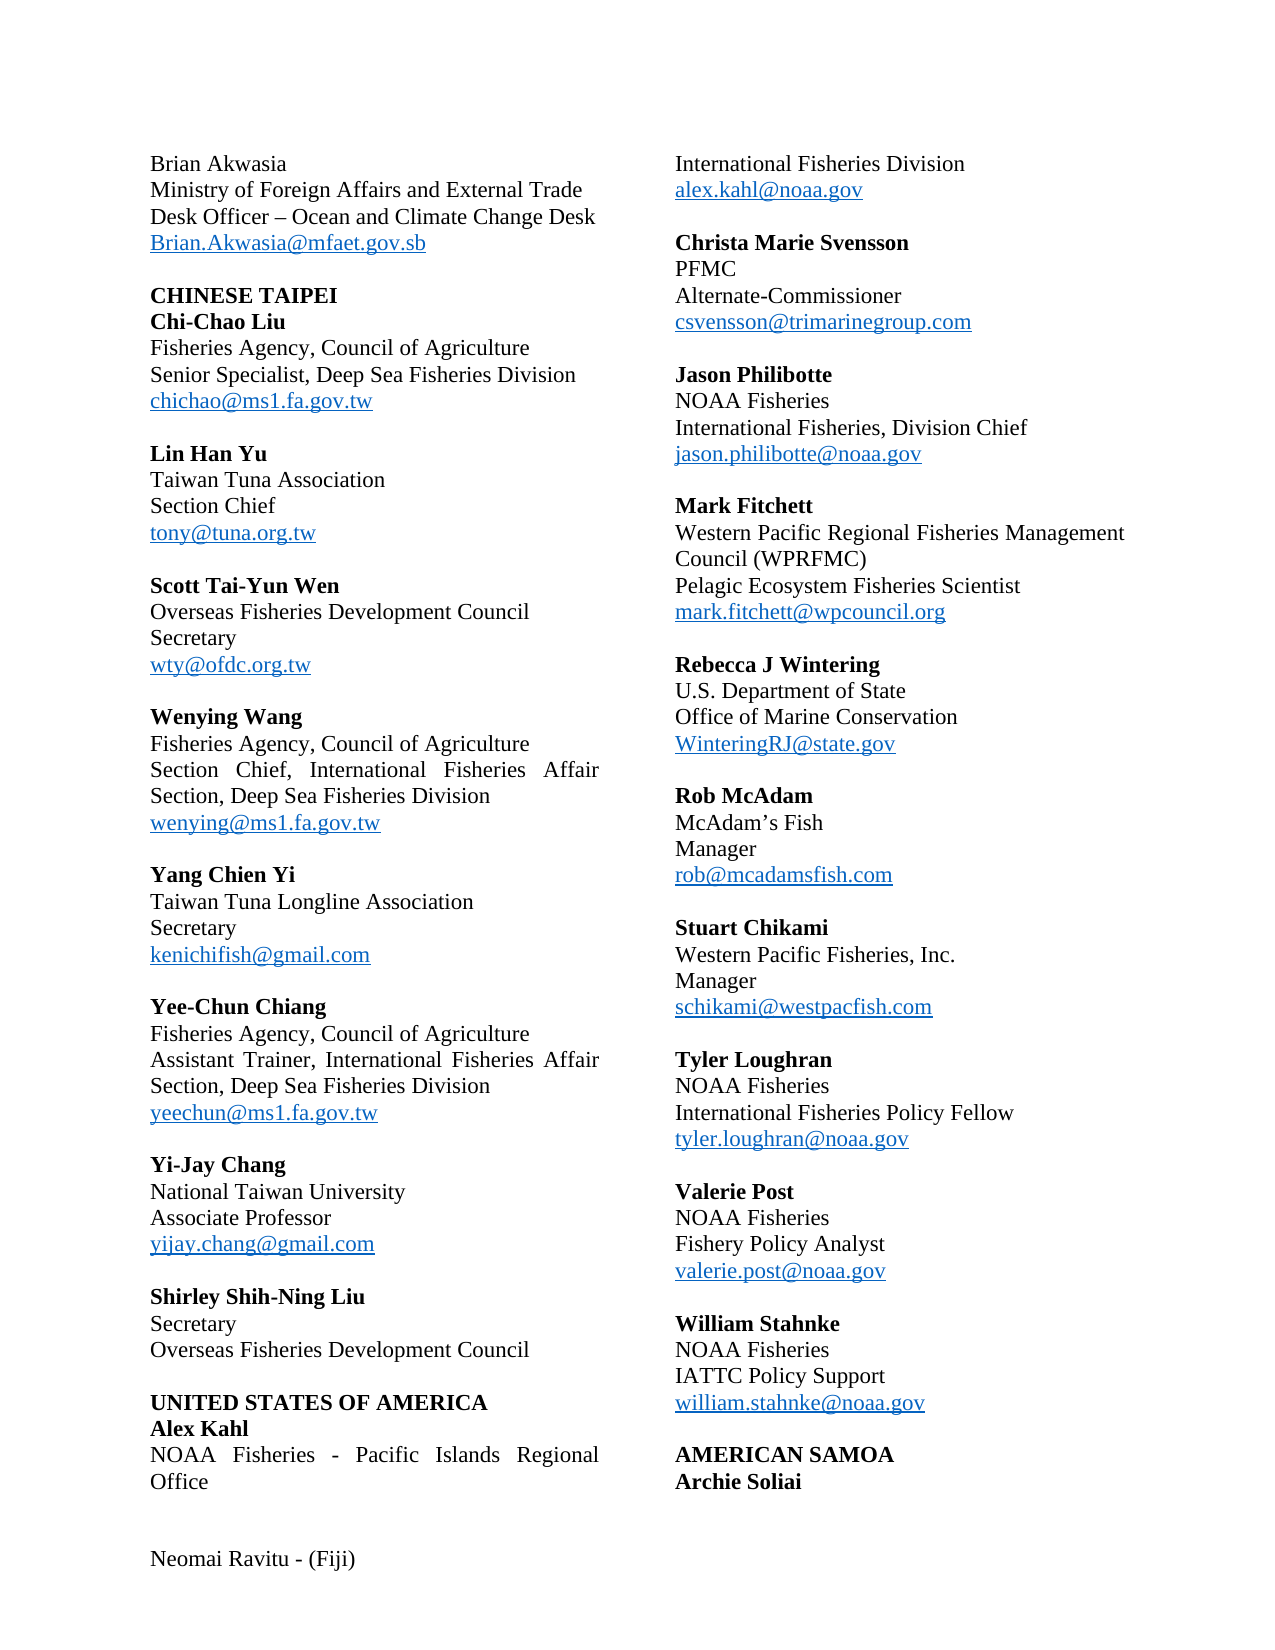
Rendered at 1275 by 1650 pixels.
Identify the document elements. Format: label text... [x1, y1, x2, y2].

text rob@mcadamsfish.com [675, 862, 1125, 888]
text NOAA Fisheries [675, 1336, 1125, 1362]
text NOAA Fisheries - Pacific Islands Regional Office [150, 1441, 600, 1494]
text csvensson@trimarinegroup.com [675, 308, 1125, 334]
text Western Pacific Regional Fisheries Management Council (WPRFMC) [675, 519, 1125, 572]
text Manager [675, 835, 1125, 862]
text Taiwan Tuna Longline Association [150, 888, 600, 914]
text Overseas Fisheries Development Council [150, 598, 600, 624]
text Fisheries Agency, Council of Agriculture [150, 730, 600, 756]
text wty@ofdc.org.tw [150, 651, 600, 677]
text International Fisheries Policy Fellow [675, 1099, 1125, 1125]
text McAdam’s Fish [675, 809, 1125, 835]
text Brian Akwasia [150, 150, 600, 176]
text Scott Tai-Yun Wen [150, 572, 600, 598]
text tony@tuna.org.tw [150, 519, 600, 545]
text schikami@westpacfish.com [675, 993, 1125, 1020]
text AMERICAN SAMOA [675, 1441, 1125, 1468]
text Ministry of Foreign Affairs and External Trade [150, 176, 600, 203]
text Manager [675, 967, 1125, 993]
text alex.kahl@noaa.gov [675, 176, 1125, 203]
text Stuart Chikami [675, 914, 1125, 941]
text Yi-Jay Chang [150, 1151, 600, 1178]
text PFMC [675, 255, 1125, 282]
text mark.fitchett@wpcouncil.org [675, 598, 1125, 624]
text NOAA Fisheries [675, 1072, 1125, 1099]
text Associate Professor [150, 1204, 600, 1231]
text Alternate-Commissioner [675, 282, 1125, 308]
text CHINESE TAIPEI [150, 282, 600, 308]
text kenichifish@gmail.com [150, 941, 600, 967]
text william.stahnke@noaa.gov [675, 1389, 1125, 1415]
text Mark Fitchett [675, 493, 1125, 519]
text Taiwan Tuna Association [150, 466, 600, 493]
text NOAA Fisheries [675, 387, 1125, 413]
text IATTC Policy Support [675, 1362, 1125, 1389]
text wenying@ms1.fa.gov.tw [150, 809, 600, 835]
text yijay.chang@gmail.com [150, 1231, 600, 1257]
text Fisheries Agency, Council of Agriculture [150, 1020, 600, 1046]
text UNITED STATES OF AMERICA [150, 1389, 600, 1415]
text Senior Specialist, Deep Sea Fisheries Division [150, 361, 600, 387]
text Chi-Chao Liu [150, 308, 600, 334]
text Brian.Akwasia@mfaet.gov.sb [150, 229, 600, 255]
text Alex Kahl [150, 1415, 600, 1441]
text tyler.loughran@noaa.gov [675, 1125, 1125, 1151]
text William Stahnke [675, 1309, 1125, 1336]
text yeechun@ms1.fa.gov.tw [150, 1099, 600, 1125]
text Tyler Loughran [675, 1046, 1125, 1072]
text Lin Han Yu [150, 440, 600, 466]
text Fisheries Agency, Council of Agriculture [150, 334, 600, 361]
text Secretary [150, 1309, 600, 1336]
text Yang Chien Yi [150, 862, 600, 888]
text Secretary [150, 914, 600, 941]
text National Taiwan University [150, 1178, 600, 1204]
text Section Chief [150, 493, 600, 519]
text Overseas Fisheries Development Council [150, 1336, 600, 1362]
text valerie.post@noaa.gov [675, 1257, 1125, 1283]
text U.S. Department of State [675, 677, 1125, 703]
text Jason Philibotte [675, 361, 1125, 387]
text NOAA Fisheries [675, 1204, 1125, 1231]
text Yee-Chun Chiang [150, 993, 600, 1020]
text Western Pacific Fisheries, Inc. [675, 941, 1125, 967]
text Desk Officer – Ocean and Climate Change Desk [150, 203, 600, 229]
text Wenying Wang [150, 703, 600, 730]
text Archie Soliai [675, 1468, 1125, 1494]
text Section Chief, International Fisheries Affair Section, Deep Sea Fisheries Division [150, 756, 600, 809]
text Fishery Policy Analyst [675, 1231, 1125, 1257]
text International Fisheries, Division Chief [675, 413, 1125, 440]
text Valerie Post [675, 1178, 1125, 1204]
text Rob McAdam [675, 782, 1125, 809]
text WinteringRJ@state.gov [675, 730, 1125, 756]
text Rebecca J Wintering [675, 651, 1125, 677]
text Pelagic Ecosystem Fisheries Scientist [675, 572, 1125, 598]
text chichao@ms1.fa.gov.tw [150, 387, 600, 413]
text jason.philibotte@noaa.gov [675, 440, 1125, 466]
text International Fisheries Division [675, 150, 1125, 176]
text Office of Marine Conservation [675, 703, 1125, 730]
text Shirley Shih-Ning Liu [150, 1283, 600, 1309]
text Christa Marie Svensson [675, 229, 1125, 255]
text Secretary [150, 624, 600, 651]
text Assistant Trainer, International Fisheries Affair Section, Deep Sea Fisheries Division [150, 1046, 600, 1099]
